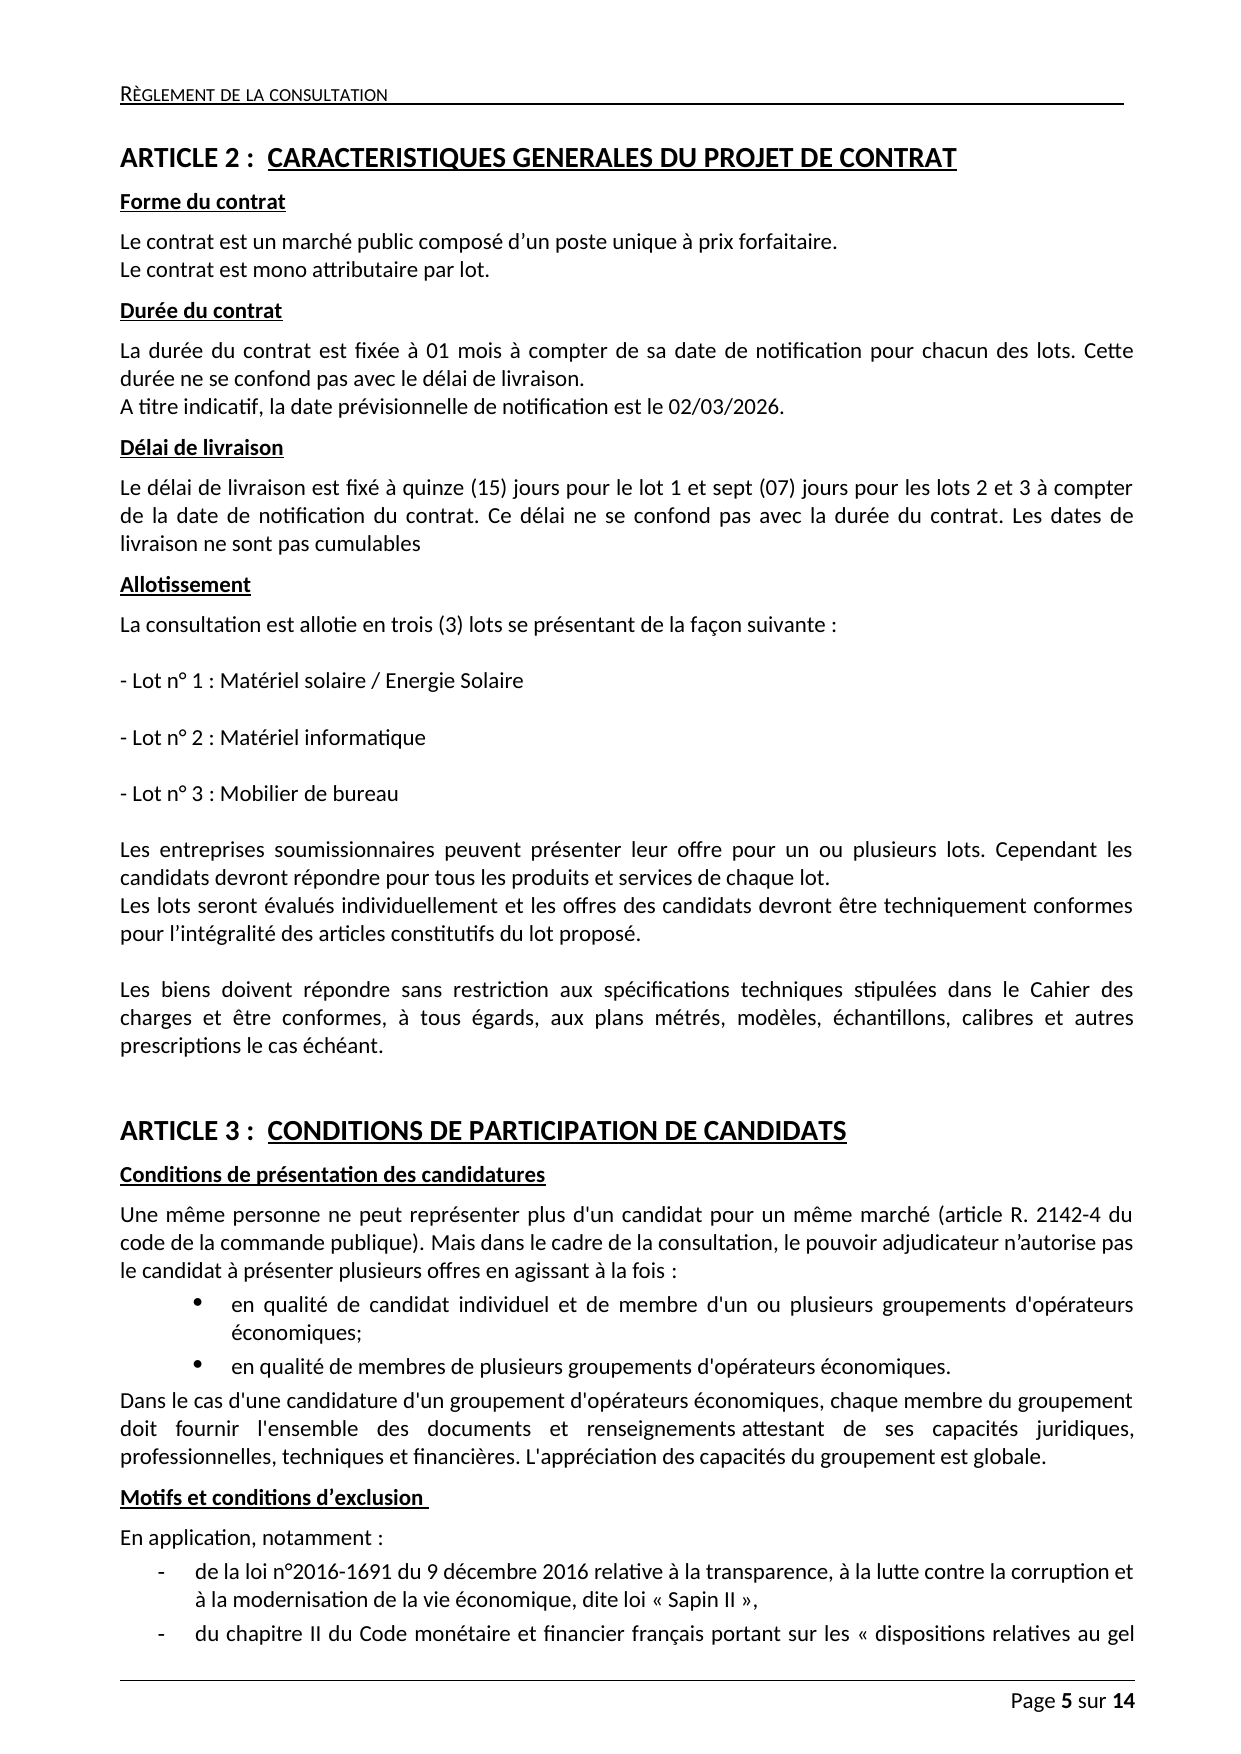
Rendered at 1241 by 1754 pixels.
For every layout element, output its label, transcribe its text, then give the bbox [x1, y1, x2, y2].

list Caracteristiques GENERALES du projet de contrat [120, 139, 1135, 174]
text Les lots seront évalués individuellement et les offres des candidats devront être techniquement conformes pour l’intégralité des articles constitutifs du lot proposé. [120, 891, 1135, 947]
text - Lot n° 3 : Mobilier de bureau [120, 779, 1135, 807]
list de la loi n°2016-1691 du 9 décembre 2016 relative à la transparence, à la lutte contre la corruption et à la modernisation de la vie économique, dite loi « Sapin II », [157, 1557, 1135, 1613]
list en qualité de membres de plusieurs groupements d'opérateurs économiques. [193, 1352, 1135, 1381]
text Une même personne ne peut représenter plus d'un candidat pour un même marché (article R. 2142-4 du code de la commande publique). Mais dans le cadre de la consultation, le pouvoir adjudicateur n’autorise pas le candidat à présenter plusieurs offres en agissant à la fois : [120, 1201, 1135, 1284]
text Le délai de livraison est fixé à quinze (15) jours pour le lot 1 et sept (07) jours pour les lots 2 et 3 à compter de la date de notification du contrat. Ce délai ne se confond pas avec la durée du contrat. Les dates de livraison ne sont pas cumulables [120, 473, 1135, 557]
text Le contrat est mono attributaire par lot. [120, 255, 1135, 283]
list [157, 1619, 1135, 1647]
subtitle Conditions de présentation des candidatures [120, 1160, 1135, 1188]
list en qualité de candidat individuel et de membre d'un ou plusieurs groupements d'opérateurs économiques; [193, 1291, 1135, 1347]
text Les entreprises soumissionnaires peuvent présenter leur offre pour un ou plusieurs lots. Cependant les candidats devront répondre pour tous les produits et services de chaque lot. [120, 835, 1135, 891]
text En application, notamment : [120, 1523, 1135, 1552]
text Dans le cas d'une candidature d'un groupement d'opérateurs économiques, chaque membre du groupement doit fournir l'ensemble des documents et renseignements attestant de ses capacités juridiques, professionnelles, techniques et financières. L'appréciation des capacités du groupement est globale. [120, 1386, 1135, 1471]
subtitle Forme du contrat [120, 187, 1135, 215]
text Le contrat est un marché public composé d’un poste unique à prix forfaitaire. [120, 227, 1135, 255]
subtitle Durée du contrat [120, 296, 1135, 324]
text A titre indicatif, la date prévisionnelle de notification est le 02/03/2026. [120, 392, 1135, 420]
text Les biens doivent répondre sans restriction aux spécifications techniques stipulées dans le Cahier des charges et être conformes, à tous égards, aux plans métrés, modèles, échantillons, calibres et autres prescriptions le cas échéant. [120, 975, 1135, 1059]
subtitle Allotissement [120, 570, 1135, 598]
list Conditions de participation de candidats [120, 1112, 1135, 1147]
text - Lot n° 2 : Matériel informatique [120, 723, 1135, 751]
text La durée du contrat est fixée à 01 mois à compter de sa date de notification pour chacun des lots. Cette durée ne se confond pas avec le délai de livraison. [120, 336, 1135, 392]
subtitle Délai de livraison [120, 433, 1135, 461]
subtitle Motifs et conditions d’exclusion [120, 1483, 1135, 1511]
text - Lot n° 1 : Matériel solaire / Energie Solaire [120, 667, 1135, 694]
text La consultation est allotie en trois (3) lots se présentant de la façon suivante : [120, 611, 1135, 638]
